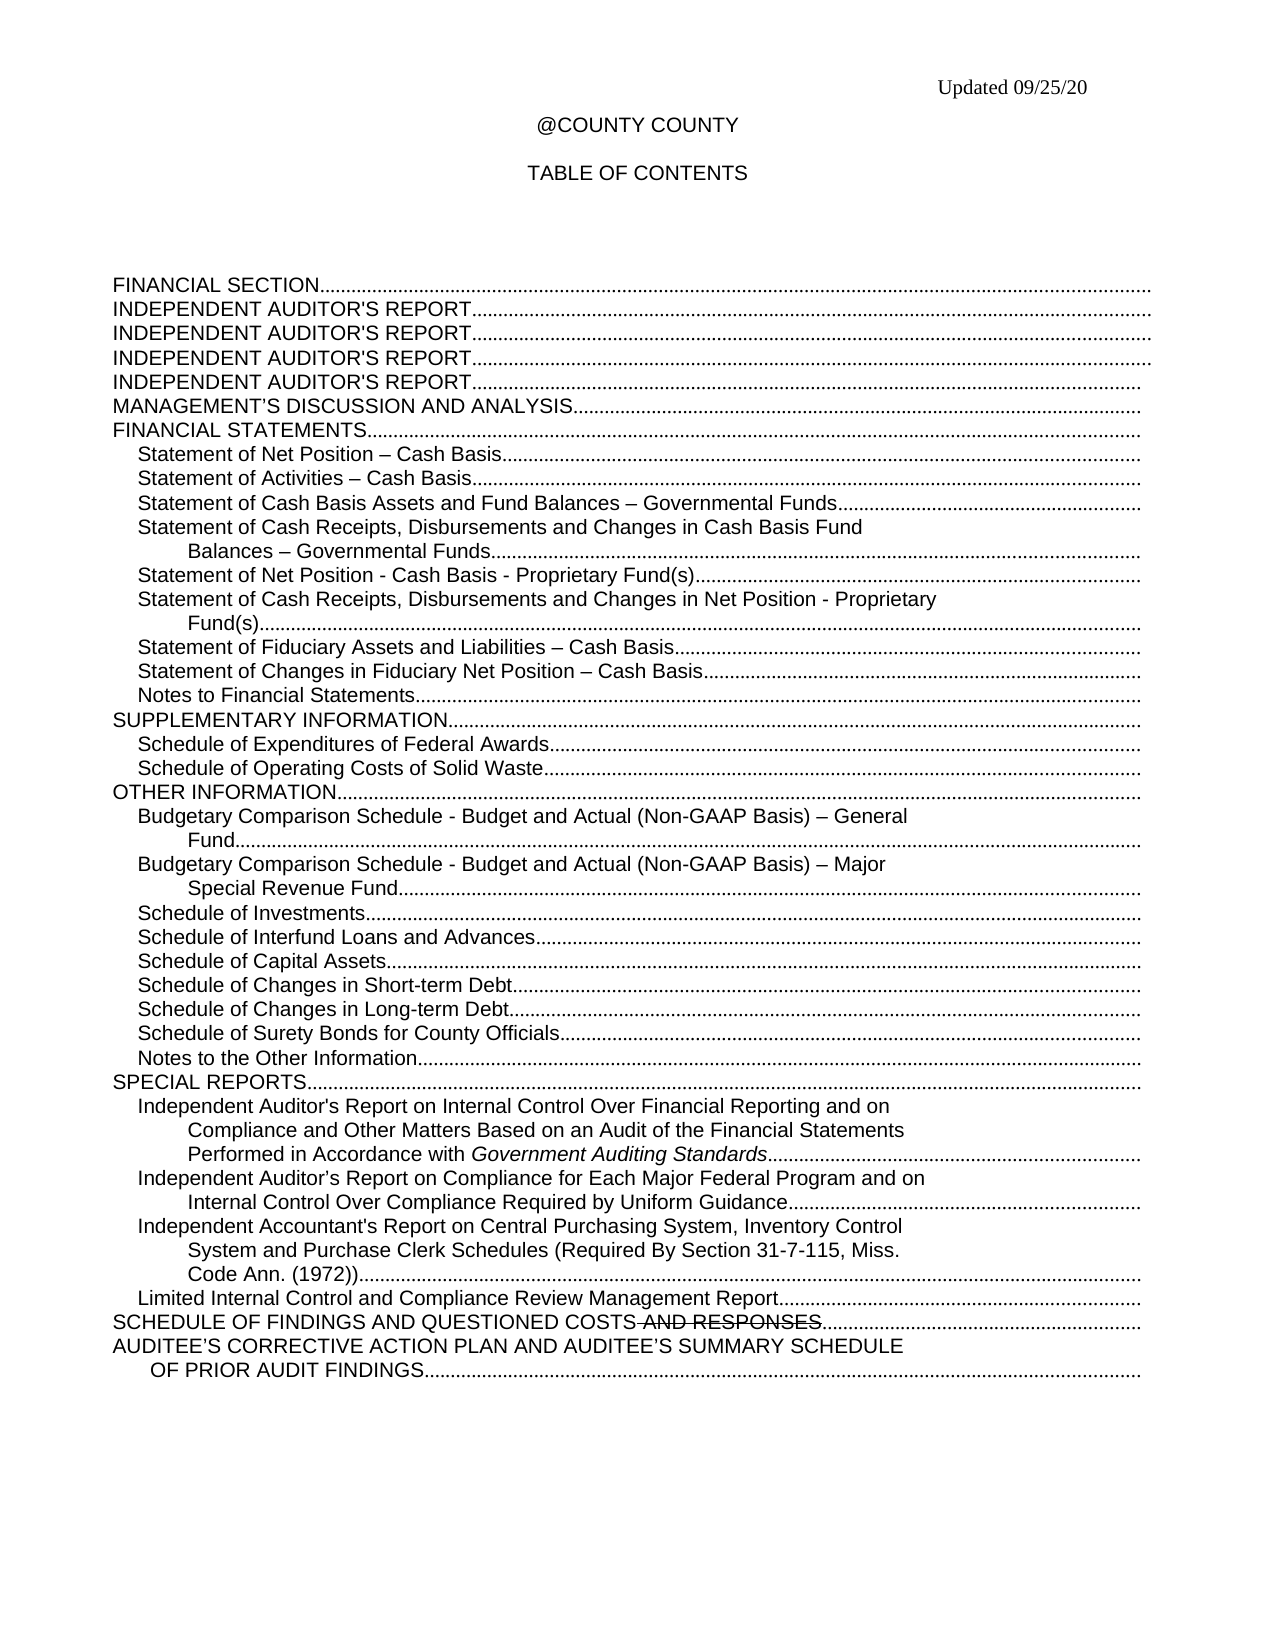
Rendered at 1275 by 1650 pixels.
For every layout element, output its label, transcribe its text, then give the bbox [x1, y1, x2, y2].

text INDEPENDENT AUDITOR'S REPORT 8 [112, 345, 937, 369]
text SPECIAL REPORTS 50 [112, 1069, 937, 1094]
text Statement of Changes in Fiduciary Net Position – Cash Basis 23 [137, 659, 937, 683]
text INDEPENDENT AUDITOR'S REPORT 2 [112, 297, 937, 321]
text Schedule of Expenditures of Federal Awards 34 [137, 732, 937, 756]
text INDEPENDENT AUDITOR'S REPORT 5 [112, 321, 937, 345]
text Statement of Cash Receipts, Disbursements and Changes in Net Position - Proprietary Fund(s) 21 [137, 587, 937, 635]
text Statement of Fiduciary Assets and Liabilities – Cash Basis 22 [137, 635, 937, 659]
text Independent Accountant's Report on Central Purchasing System, Inventory Control System and Purchase Clerk Schedules (Required By Section 31-7-115, Miss. Code Ann. (1972)) 61 [137, 1214, 937, 1286]
text SUPPLEMENTARY INFORMATION 35 [112, 707, 937, 732]
text Notes to the Other Information 47 [137, 1045, 937, 1069]
text Schedule of Interfund Loans and Advances 42 [137, 924, 937, 949]
text Budgetary Comparison Schedule - Budget and Actual (Non-GAAP Basis) – General Fund 39 [137, 804, 937, 852]
text FINANCIAL SECTION 1 [112, 273, 937, 297]
text Independent Auditor’s Report on Compliance for Each Major Federal Program and on Internal Control Over Compliance Required by Uniform Guidance 55 [137, 1166, 937, 1214]
text OTHER INFORMATION 38 [112, 780, 937, 804]
text Schedule of Changes in Long-term Debt 45 [137, 997, 937, 1021]
text FINANCIAL STATEMENTS 15 [112, 418, 937, 442]
text Schedule of Surety Bonds for County Officials 46 [137, 1021, 937, 1045]
text Statement of Activities – Cash Basis 17 [137, 466, 937, 490]
text Independent Auditor's Report on Internal Control Over Financial Reporting and on Compliance and Other Matters Based on an Audit of the Financial Statements Performed in Accordance with Government Auditing Standards 51 [137, 1094, 937, 1166]
text Budgetary Comparison Schedule - Budget and Actual (Non-GAAP Basis) – Major Special Revenue Fund 40 [137, 852, 937, 900]
text Limited Internal Control and Compliance Review Management Report 67 [137, 1286, 937, 1310]
text Statement of Net Position – Cash Basis 16 [137, 442, 937, 466]
text INDEPENDENT AUDITOR'S REPORT 11 [112, 369, 937, 394]
text Schedule of Capital Assets 43 [137, 949, 937, 973]
text Statement of Cash Basis Assets and Fund Balances – Governmental Funds 18 [137, 490, 937, 514]
text AUDITEE’S CORRECTIVE ACTION PLAN AND AUDITEE’S SUMMARY SCHEDULE OF PRIOR AUDIT FINDINGS 74 [112, 1334, 937, 1382]
text Notes to Financial Statements 24 [137, 683, 937, 707]
text Schedule of Investments 41 [137, 900, 937, 924]
text Schedule of Operating Costs of Solid Waste 35 [137, 756, 937, 780]
text SCHEDULE OF FINDINGS AND QUESTIONED COSTS AND RESPONSES 69 [112, 1310, 937, 1334]
text MANAGEMENT’S DISCUSSION AND ANALYSIS 14 [112, 394, 937, 418]
text @COUNTY COUNTY [112, 112, 1162, 136]
text Schedule of Changes in Short-term Debt 44 [137, 973, 937, 997]
text Statement of Net Position - Cash Basis - Proprietary Fund(s) 20 [137, 563, 937, 587]
text Statement of Cash Receipts, Disbursements and Changes in Cash Basis Fund Balances – Governmental Funds 19 [137, 514, 937, 563]
text TABLE OF CONTENTS [112, 160, 1162, 184]
